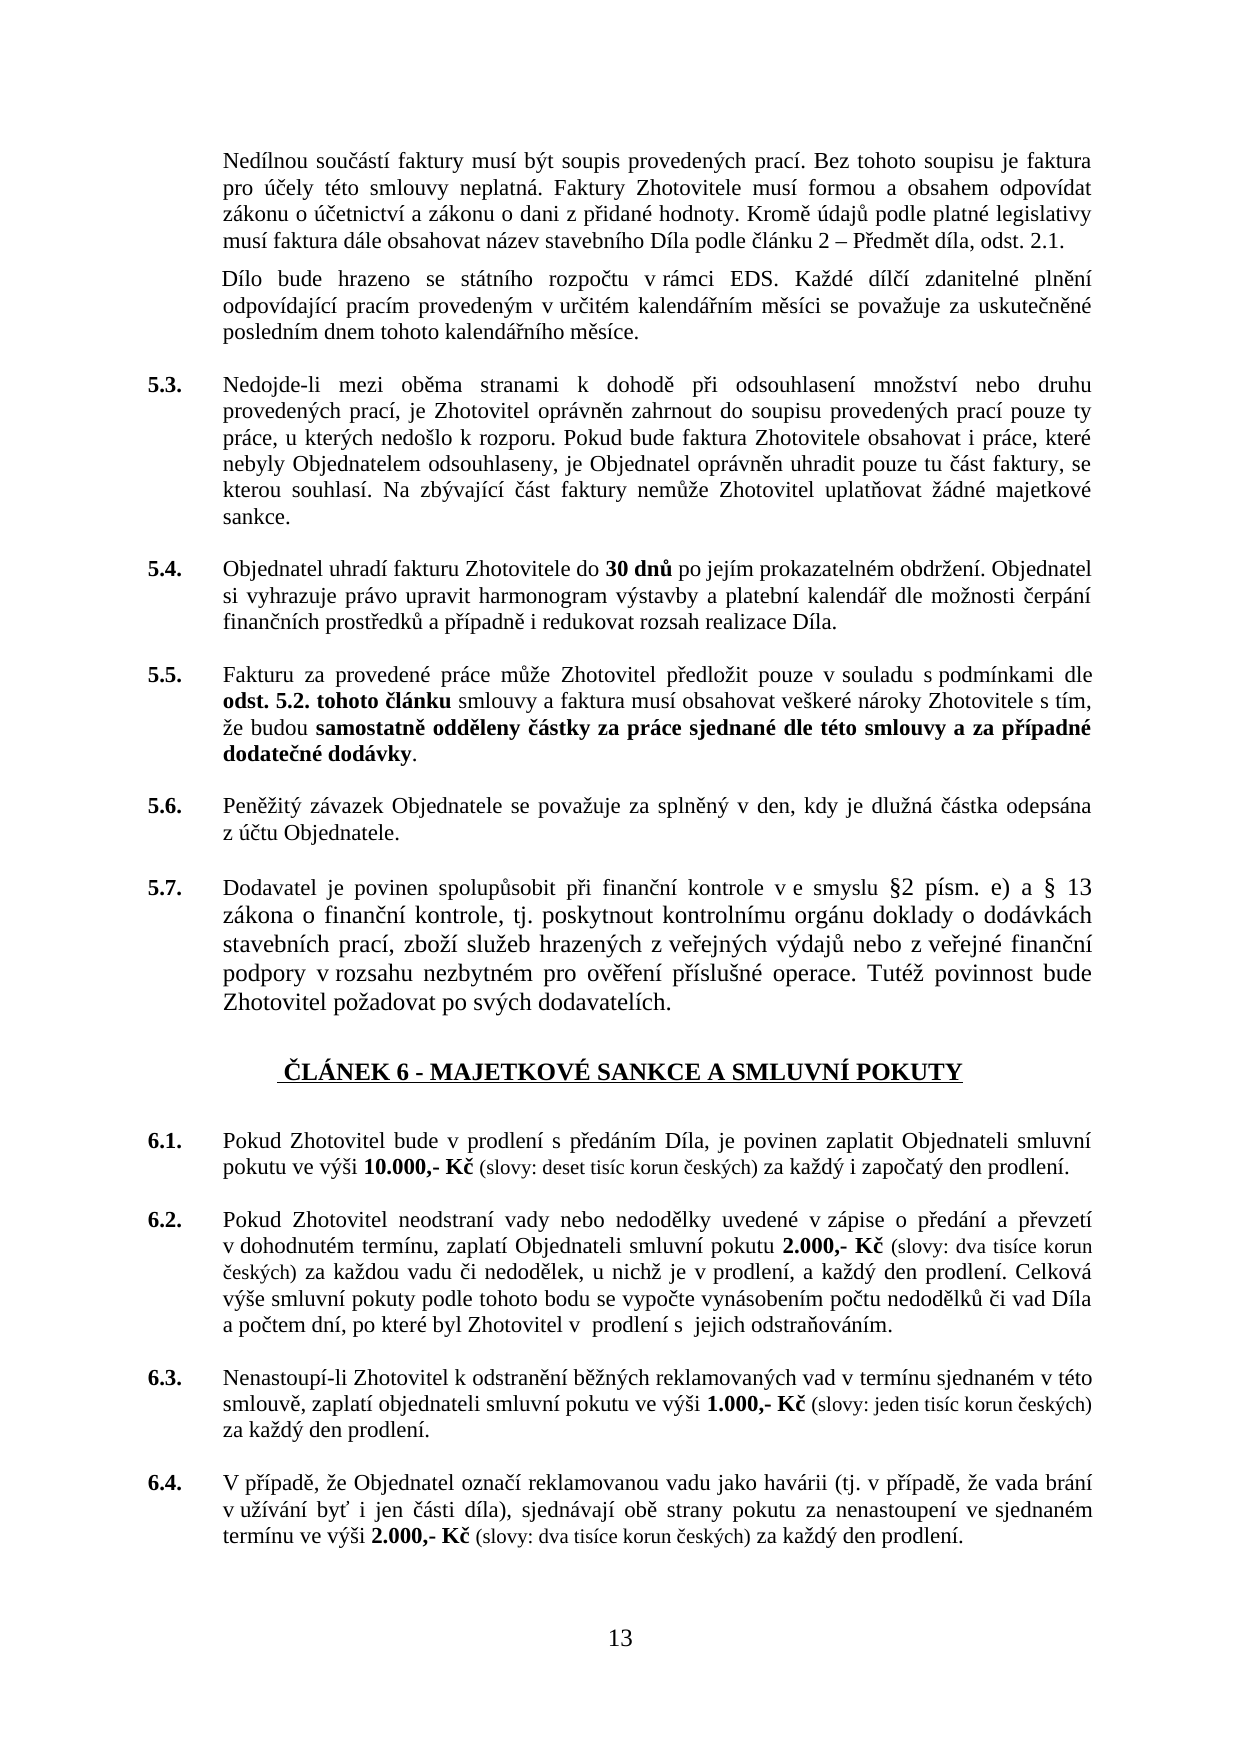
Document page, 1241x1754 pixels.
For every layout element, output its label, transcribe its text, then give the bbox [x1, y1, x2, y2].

list Nenastoupí-li Zhotovitel k odstranění běžných reklamovaných vad v termínu sjednaném v této smlouvě, zaplatí objednateli smluvní pokutu ve výši 1.000,- Kč (slovy: jeden tisíc korun českých) za každý den prodlení. [148, 1364, 1093, 1443]
list Dodavatel je povinen spolupůsobit při finanční kontrole v e smyslu §2 písm. e) a § 13 zákona o finanční kontrole, tj. poskytnout kontrolnímu orgánu doklady o dodávkách stavebních prací, zboží služeb hrazených z veřejných výdajů nebo z veřejné finanční podpory v rozsahu nezbytném pro ověření příslušné operace. Tutéž povinnost bude Zhotovitel požadovat po svých dodavatelích. [148, 872, 1093, 1015]
list V případě, že Objednatel označí reklamovanou vadu jako havárii (tj. v případě, že vada brání v užívání byť i jen části díla), sjednávají obě strany pokutu za nenastoupení ve sjednaném termínu ve výši 2.000,- Kč (slovy: dva tisíce korun českých) za každý den prodlení. [148, 1469, 1093, 1548]
text ČLÁNEK 6 - MAJETKOVÉ SANKCE A SMLUVNÍ POKUTY [148, 1057, 1093, 1085]
list Fakturu za provedené práce může Zhotovitel předložit pouze v souladu s podmínkami dle odst. 5.2. tohoto článku smlouvy a faktura musí obsahovat veškeré nároky Zhotovitele s tím, že budou samostatně odděleny částky za práce sjednané dle této smlouvy a za případné dodatečné dodávky. [148, 661, 1093, 766]
list Peněžitý závazek Objednatele se považuje za splněný v den, kdy je dlužná částka odepsána z účtu Objednatele. [148, 793, 1093, 845]
list Pokud Zhotovitel neodstraní vady nebo nedodělky uvedené v zápise o předání a převzetí v dohodnutém termínu, zaplatí Objednateli smluvní pokutu 2.000,- Kč (slovy: dva tisíce korun českých) za každou vadu či nedodělek, u nichž je v prodlení, a každý den prodlení. Celková výše smluvní pokuty podle tohoto bodu se vypočte vynásobením počtu nedodělků či vad Díla a počtem dní, po které byl Zhotovitel v prodlení s jejich odstraňováním. [148, 1206, 1093, 1337]
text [223, 148, 1093, 253]
list Objednatel uhradí fakturu Zhotovitele do 30 dnů po jejím prokazatelném obdržení. Objednatel si vyhrazuje právo upravit harmonogram výstavby a platební kalendář dle možnosti čerpání finančních prostředků a případně i redukovat rozsah realizace Díla. [148, 555, 1093, 634]
list Nedojde-li mezi oběma stranami k dohodě při odsouhlasení množství nebo druhu provedených prací, je Zhotovitel oprávněn zahrnout do soupisu provedených prací pouze ty práce, u kterých nedošlo k rozporu. Pokud bude faktura Zhotovitele obsahovat i práce, které nebyly Objednatelem odsouhlaseny, je Objednatel oprávněn uhradit pouze tu část faktury, se kterou souhlasí. Na zbývající část faktury nemůže Zhotovitel uplatňovat žádné majetkové sankce. [148, 371, 1093, 529]
list Pokud Zhotovitel bude v prodlení s předáním Díla, je povinen zaplatit Objednateli smluvní pokutu ve výši 10.000,- Kč (slovy: deset tisíc korun českých) za každý i započatý den prodlení. [148, 1127, 1093, 1179]
text Dílo bude hrazeno se státního rozpočtu v rámci EDS. Každé dílčí zdanitelné plnění odpovídající pracím provedeným v určitém kalendářním měsíci se považuje za uskutečněné posledním dnem tohoto kalendářního měsíce. [221, 266, 1093, 344]
